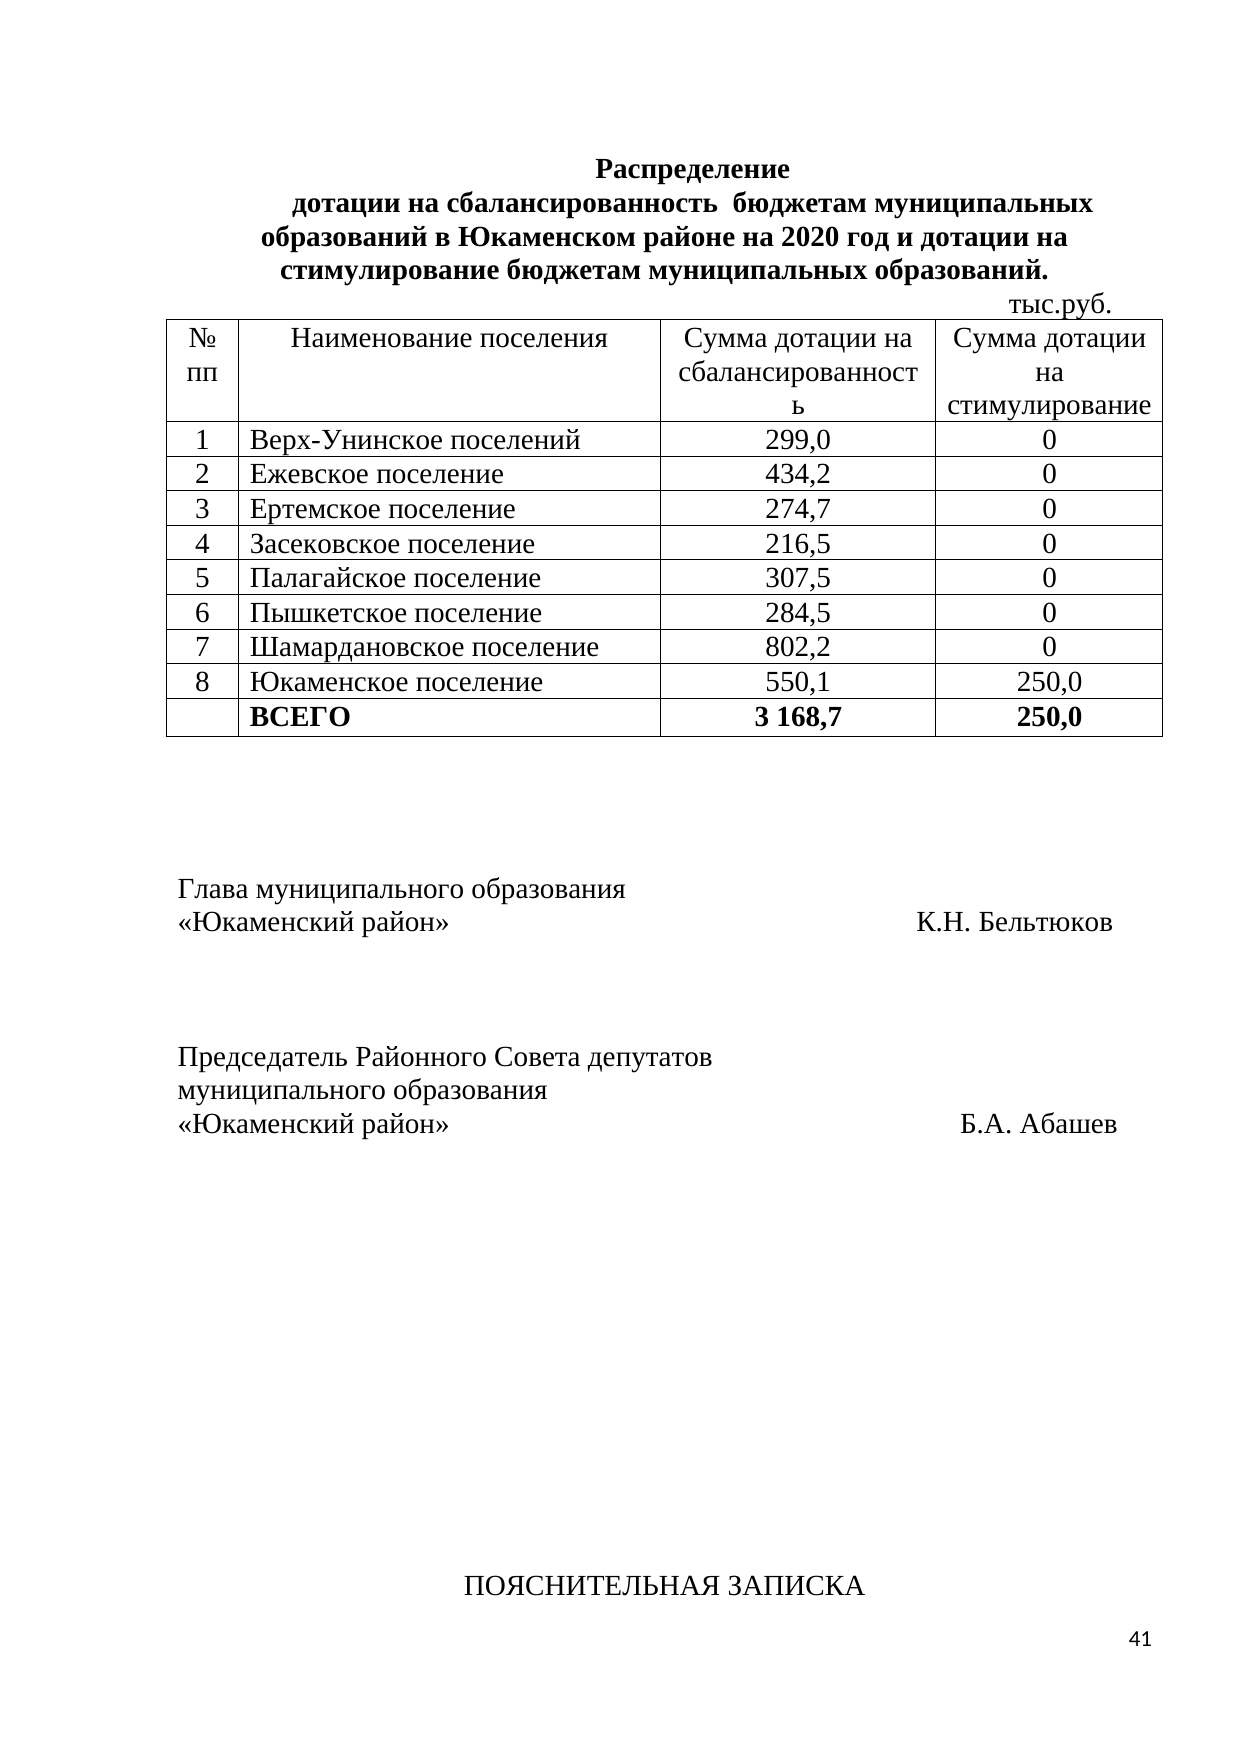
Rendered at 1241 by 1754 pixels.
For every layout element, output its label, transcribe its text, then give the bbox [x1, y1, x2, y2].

table_cell Палагайское поселение [239, 560, 660, 594]
table_header Наименование поселения [239, 320, 660, 421]
table_cell Шамардановское поселение [239, 630, 660, 663]
table_cell Юкаменское поселение [239, 664, 660, 698]
table_cell 550,1 [661, 664, 935, 698]
table_cell Ертемское поселение [239, 491, 660, 525]
table_header Сумма дотации на сбалансированность [661, 320, 935, 421]
text Распределение [177, 152, 1152, 185]
text «Юкаменский район» К.Н. Бельтюков [177, 904, 1152, 938]
table_cell ВСЕГО [239, 699, 660, 736]
table_cell 216,5 [661, 526, 935, 559]
table_cell 0 [936, 630, 1162, 663]
table_header № пп [167, 320, 238, 421]
text дотации на сбалансированность бюджетам муниципальных образований в Юкаменском районе на 2020 год и дотации на стимулирование бюджетам муниципальных образований. [177, 185, 1152, 286]
table_cell 0 [936, 595, 1162, 628]
table_cell 3 168,7 [661, 699, 935, 736]
table_cell 274,7 [661, 491, 935, 525]
table_cell 6 [167, 595, 238, 628]
table_header Сумма дотации на стимулирование [936, 320, 1162, 421]
text тыс.руб. [177, 286, 1152, 319]
table_cell 284,5 [661, 595, 935, 628]
table_cell 434,2 [661, 457, 935, 490]
text «Юкаменский район» Б.А. Абашев [177, 1106, 1171, 1139]
text ПОЯСНИТЕЛЬНАЯ ЗАПИСКА [177, 1568, 1152, 1602]
table_cell Верх-Унинское поселений [239, 422, 660, 456]
table_cell 299,0 [661, 422, 935, 456]
table_cell 2 [167, 457, 238, 490]
table_cell Засековское поселение [239, 526, 660, 559]
table_cell 0 [936, 491, 1162, 525]
table_cell 0 [936, 526, 1162, 559]
text муниципального образования [177, 1072, 1171, 1106]
text Председатель Районного Совета депутатов [177, 1039, 1171, 1072]
table_cell 250,0 [936, 664, 1162, 698]
table_cell 0 [936, 560, 1162, 594]
table_cell 307,5 [661, 560, 935, 594]
table_cell 0 [936, 422, 1162, 456]
table_cell 0 [936, 457, 1162, 490]
table_cell 1 [167, 422, 238, 456]
table_cell 7 [167, 630, 238, 663]
table_cell 8 [167, 664, 238, 698]
table_cell 250,0 [936, 699, 1162, 736]
table_cell 5 [167, 560, 238, 594]
table_cell [167, 699, 238, 736]
text Глава муниципального образования [177, 871, 1152, 904]
table_cell 3 [167, 491, 238, 525]
table_cell Ежевское поселение [239, 457, 660, 490]
table_cell Пышкетское поселение [239, 595, 660, 628]
table_cell 802,2 [661, 630, 935, 663]
table_cell 4 [167, 526, 238, 559]
